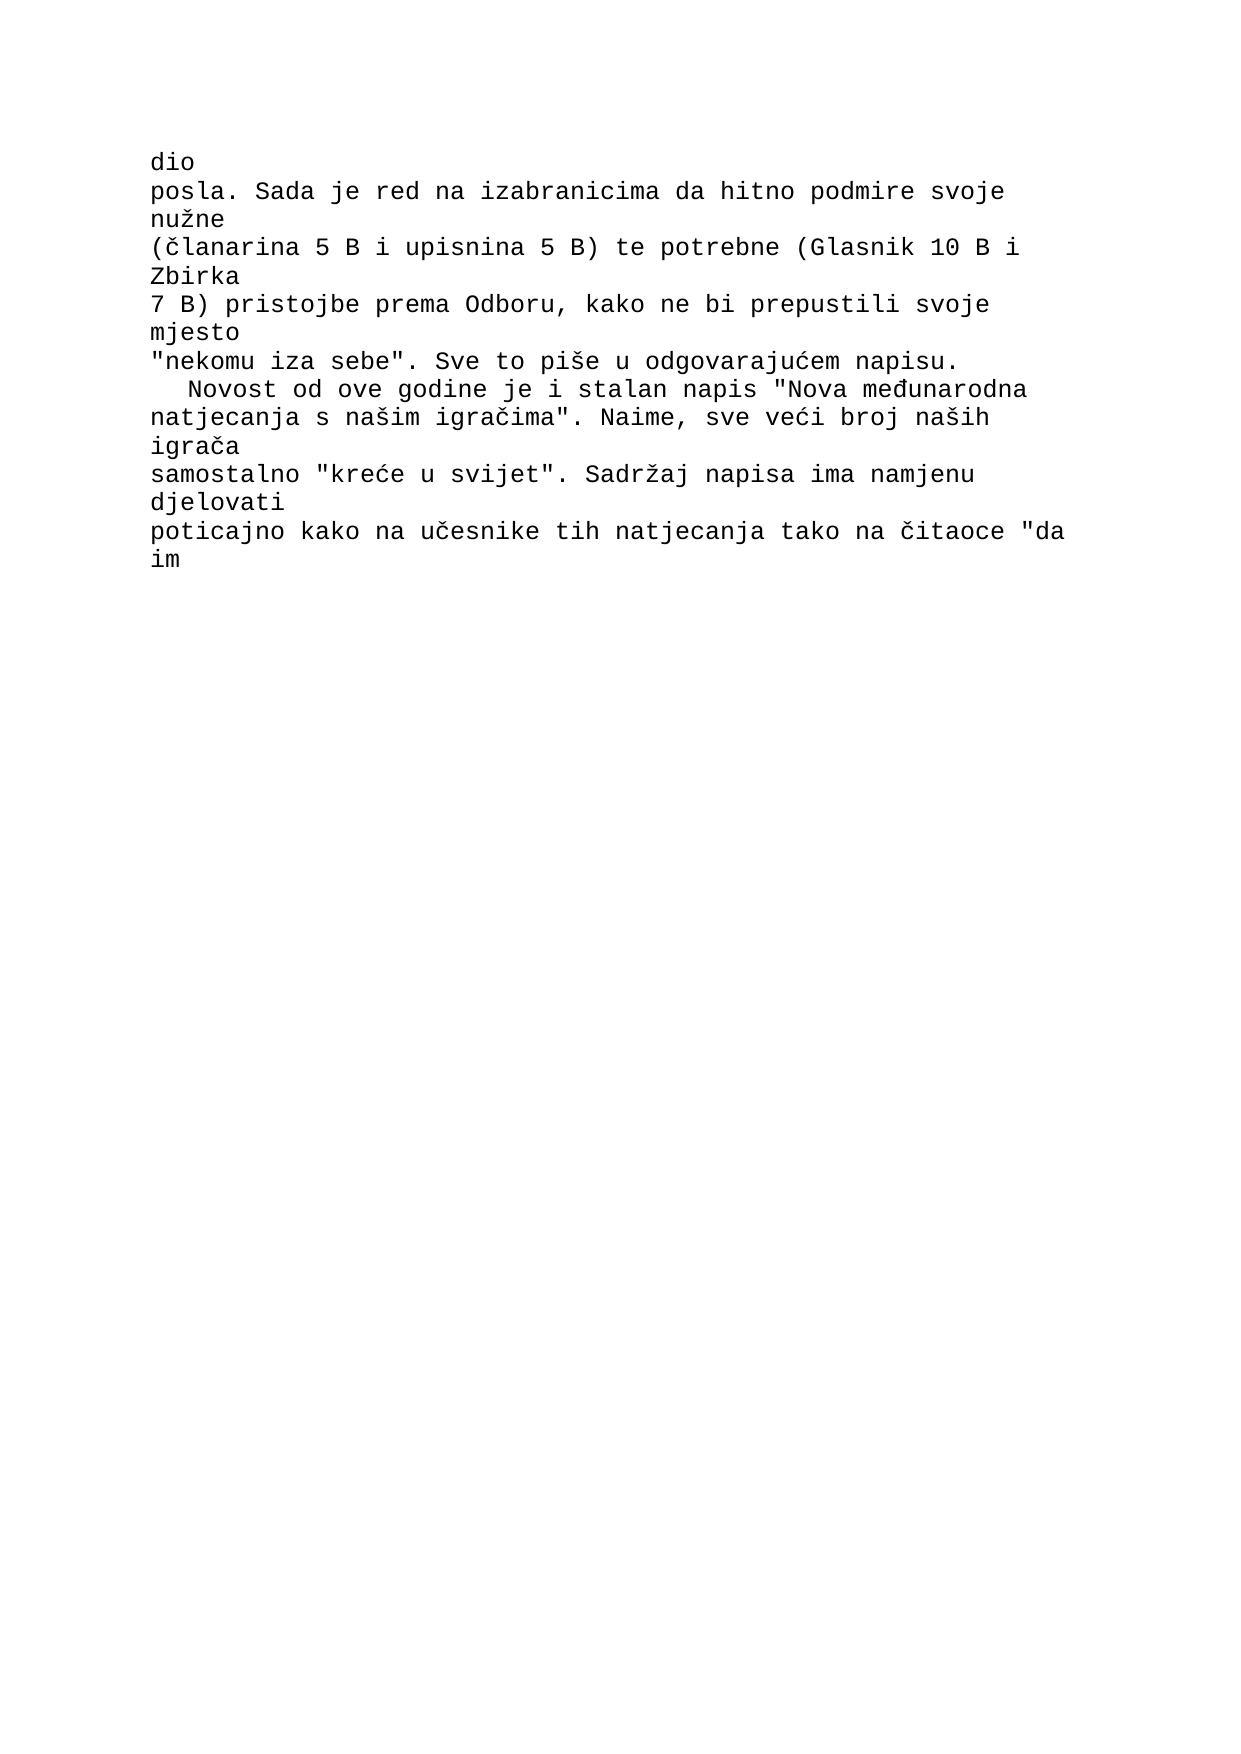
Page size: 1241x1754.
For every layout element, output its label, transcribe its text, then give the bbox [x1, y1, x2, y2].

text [150, 150, 1090, 377]
text Novost od ove godine je i stalan napis "Nova međunarodna natjecanja s našim igračima". Naime, sve veći broj naših igrača samostalno "kreće u svijet". Sadržaj napisa ima namjenu djelovati poticajno kako na učesnike tih natjecanja tako na čitaoce "da im [150, 377, 1090, 575]
